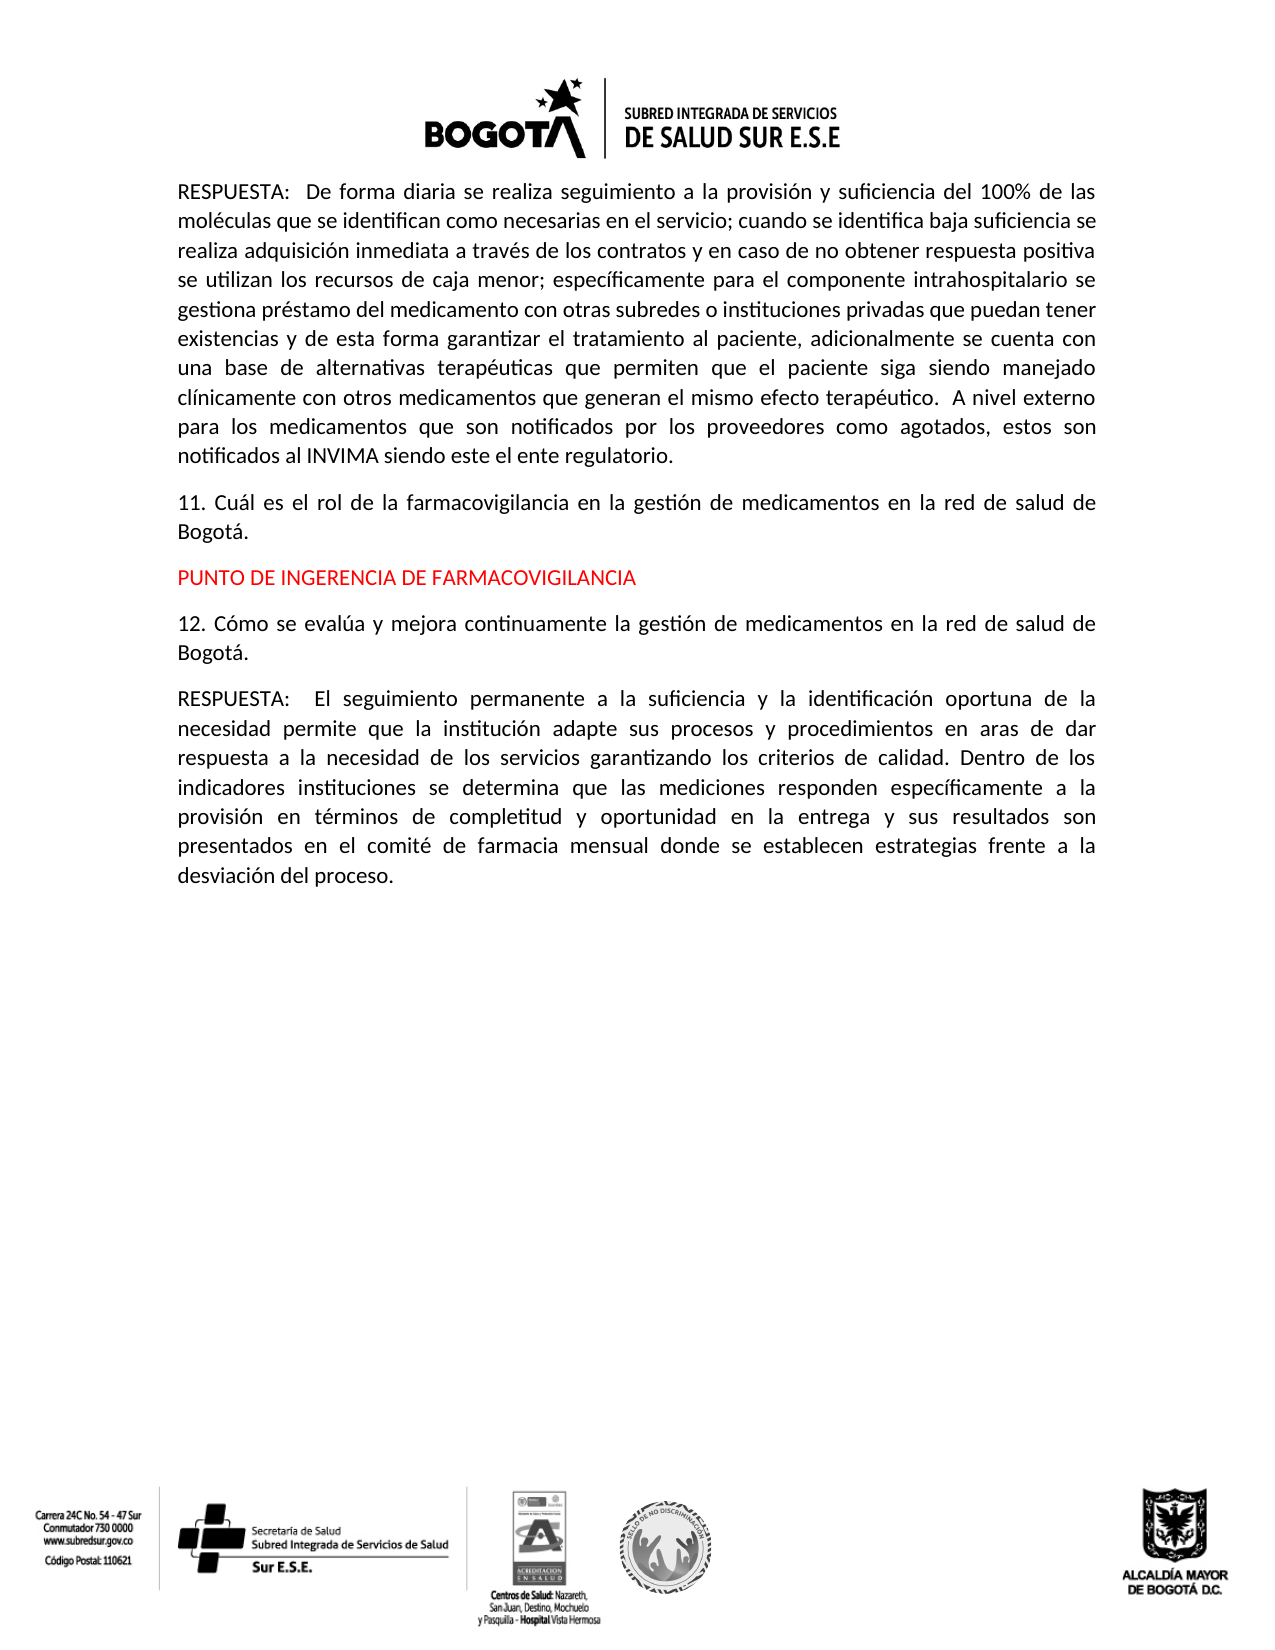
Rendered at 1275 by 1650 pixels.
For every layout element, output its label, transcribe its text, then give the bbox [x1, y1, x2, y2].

text 12. Cómo se evalúa y mejora continuamente la gestión de medicamentos en la red de salud de Bogotá. [177, 609, 1098, 666]
text RESPUESTA: El seguimiento permanente a la suficiencia y la identificación oportuna de la necesidad permite que la institución adapte sus procesos y procedimientos en aras de dar respuesta a la necesidad de los servicios garantizando los criterios de calidad. Dentro de los indicadores instituciones se determina que las mediciones responden específicamente a la provisión en términos de completitud y oportunidad en la entrega y sus resultados son presentados en el comité de farmacia mensual donde se establecen estrategias frente a la desviación del proceso. [177, 684, 1098, 889]
picture [619, 1501, 712, 1594]
picture [416, 72, 843, 166]
text 11. Cuál es el rol de la farmacovigilancia en la gestión de medicamentos en la red de salud de Bogotá. [177, 488, 1098, 545]
picture [1122, 1482, 1234, 1604]
text RESPUESTA: De forma diaria se realiza seguimiento a la provisión y suficiencia del 100% de las moléculas que se identifican como necesarias en el servicio; cuando se identifica baja suficiencia se realiza adquisición inmediata a través de los contratos y en caso de no obtener respuesta positiva se utilizan los recursos de caja menor; específicamente para el componente intrahospitalario se gestiona préstamo del medicamento con otras subredes o instituciones privadas que puedan tener existencias y de esta forma garantizar el tratamiento al paciente, adicionalmente se cuenta con una base de alternativas terapéuticas que permiten que el paciente siga siendo manejado clínicamente con otros medicamentos que generan el mismo efecto terapéutico. A nivel externo para los medicamentos que son notificados por los proveedores como agotados, estos son notificados al INVIMA siendo este el ente regulatorio. [177, 177, 1098, 469]
text PUNTO DE INGERENCIA DE FARMACOVIGILANCIA [177, 563, 1098, 591]
picture [31, 1481, 606, 1629]
